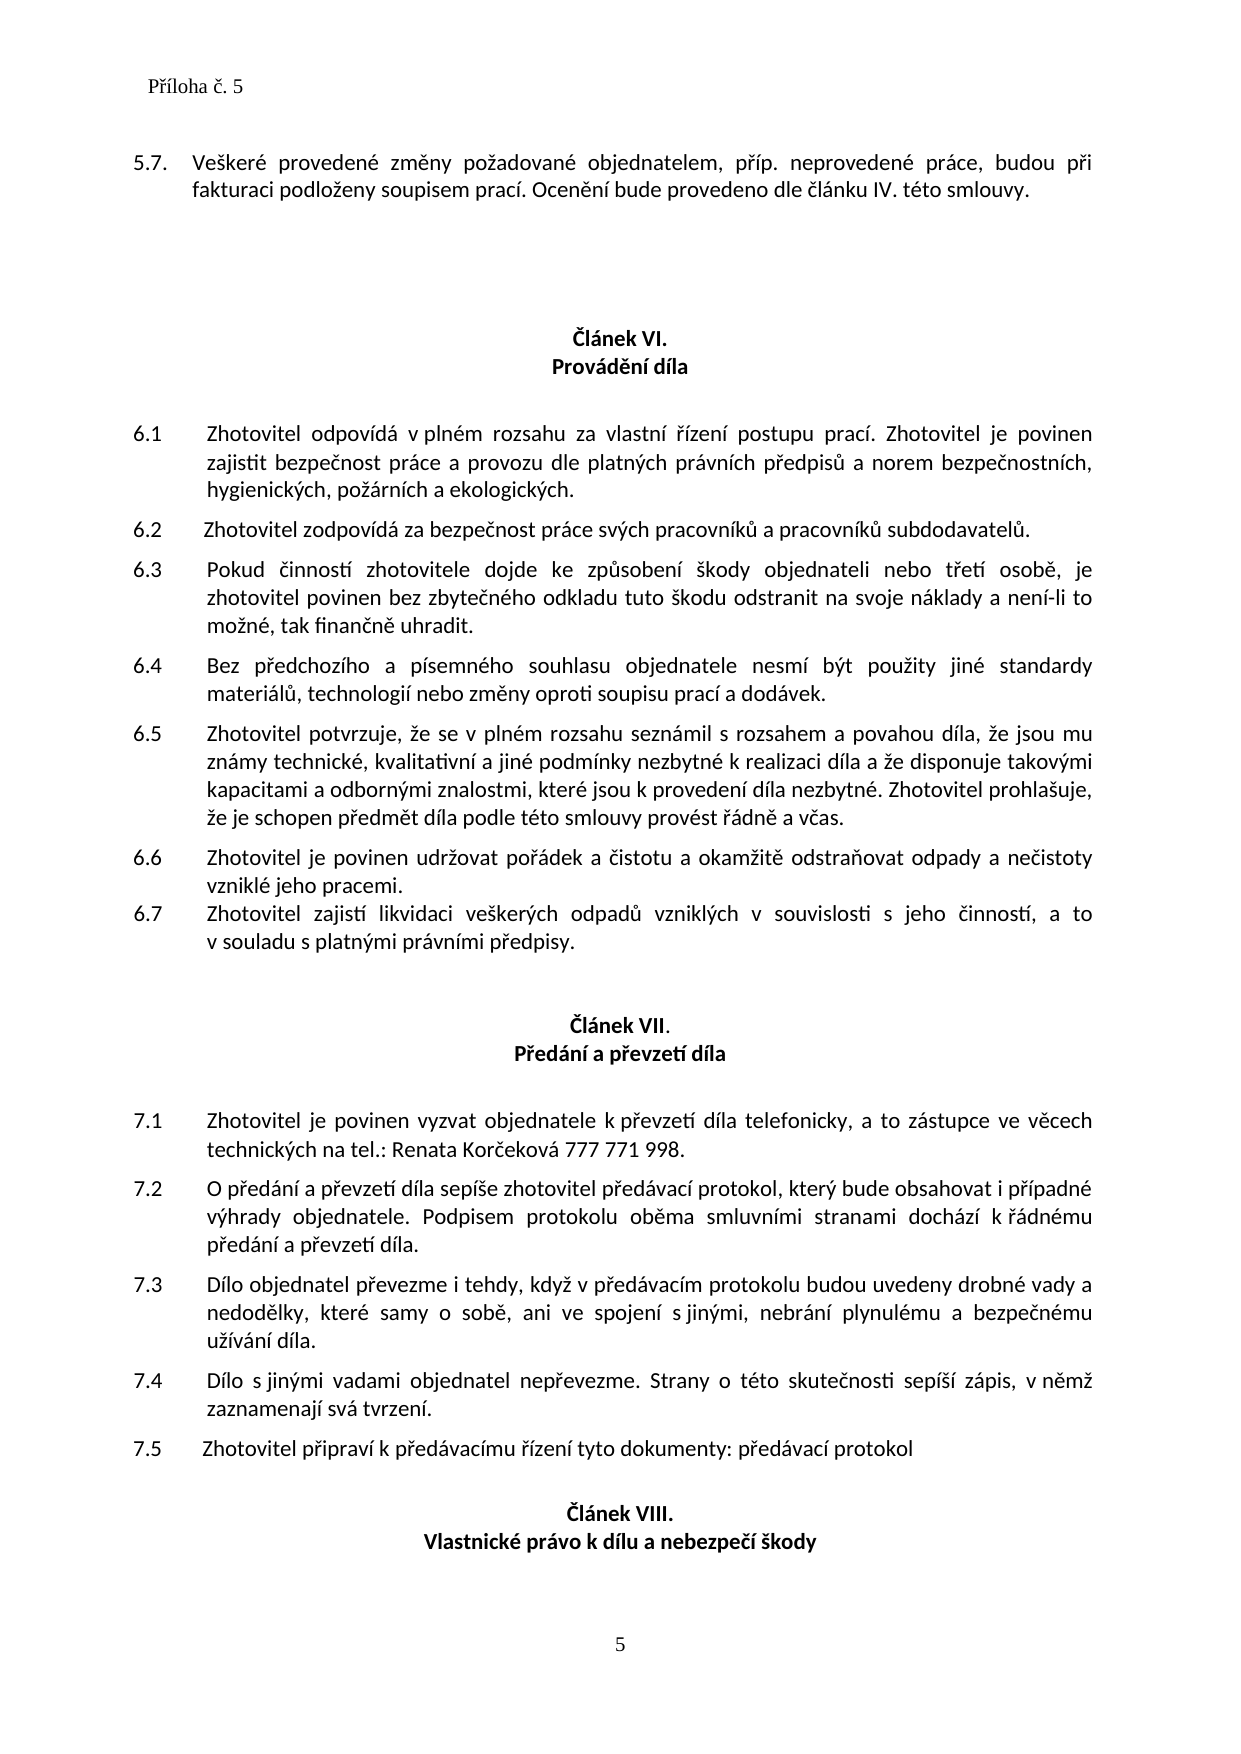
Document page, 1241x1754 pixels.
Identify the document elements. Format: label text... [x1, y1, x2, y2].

text 6.6 Zhotovitel je povinen udržovat pořádek a čistotu a okamžitě odstraňovat odpady a nečistoty vzniklé jeho pracemi. [133, 843, 1093, 899]
text Předání a převzetí díla [148, 1039, 1093, 1067]
text Vlastnické právo k dílu a nebezpečí škody [148, 1527, 1093, 1555]
text Článek VIII. [148, 1499, 1093, 1527]
text 6.7 Zhotovitel zajistí likvidaci veškerých odpadů vzniklých v souvislosti s jeho činností, a to v souladu s platnými právními předpisy. [133, 899, 1093, 955]
text 6.3 Pokud činností zhotovitele dojde ke způsobení škody objednateli nebo třetí osobě, je zhotovitel povinen bez zbytečného odkladu tuto škodu odstranit na svoje náklady a není-li to možné, tak finančně uhradit. [133, 555, 1093, 639]
text 6.1 Zhotovitel odpovídá v plném rozsahu za vlastní řízení postupu prací. Zhotovitel je povinen zajistit bezpečnost práce a provozu dle platných právních předpisů a norem bezpečnostních, hygienických, požárních a ekologických. [133, 419, 1093, 504]
text 6.4 Bez předchozího a písemného souhlasu objednatele nesmí být použity jiné standardy materiálů, technologií nebo změny oproti soupisu prací a dodávek. [133, 651, 1093, 707]
text 7.5 Zhotovitel připraví k předávacímu řízení tyto dokumenty: předávací protokol [133, 1434, 1093, 1462]
text 7.1 Zhotovitel je povinen vyzvat objednatele k převzetí díla telefonicky, a to zástupce ve věcech technických na tel.: Renata Korčeková 777 771 998. [133, 1107, 1093, 1163]
text 6.2 Zhotovitel zodpovídá za bezpečnost práce svých pracovníků a pracovníků subdodavatelů. [133, 515, 1093, 543]
text Článek VI. [148, 324, 1093, 352]
text 7.4 Dílo s jinými vadami objednatel nepřevezme. Strany o této skutečnosti sepíší zápis, v němž zaznamenají svá tvrzení. [133, 1366, 1093, 1422]
text 7.3 Dílo objednatel převezme i tehdy, když v předávacím protokolu budou uvedeny drobné vady a nedodělky, které samy o sobě, ani ve spojení s jinými, nebrání plynulému a bezpečnému užívání díla. [133, 1270, 1093, 1354]
text Článek VII. [148, 1011, 1093, 1039]
text 5.7. Veškeré provedené změny požadované objednatelem, příp. neprovedené práce, budou při fakturaci podloženy soupisem prací. Ocenění bude provedeno dle článku IV. této smlouvy. [133, 148, 1093, 204]
text 6.5 Zhotovitel potvrzuje, že se v plném rozsahu seznámil s rozsahem a povahou díla, že jsou mu známy technické, kvalitativní a jiné podmínky nezbytné k realizaci díla a že disponuje takovými kapacitami a odbornými znalostmi, které jsou k provedení díla nezbytné. Zhotovitel prohlašuje, že je schopen předmět díla podle této smlouvy provést řádně a včas. [133, 719, 1093, 831]
text Provádění díla [148, 352, 1093, 380]
text 7.2 O předání a převzetí díla sepíše zhotovitel předávací protokol, který bude obsahovat i případné výhrady objednatele. Podpisem protokolu oběma smluvními stranami dochází k řádnému předání a převzetí díla. [133, 1174, 1093, 1258]
